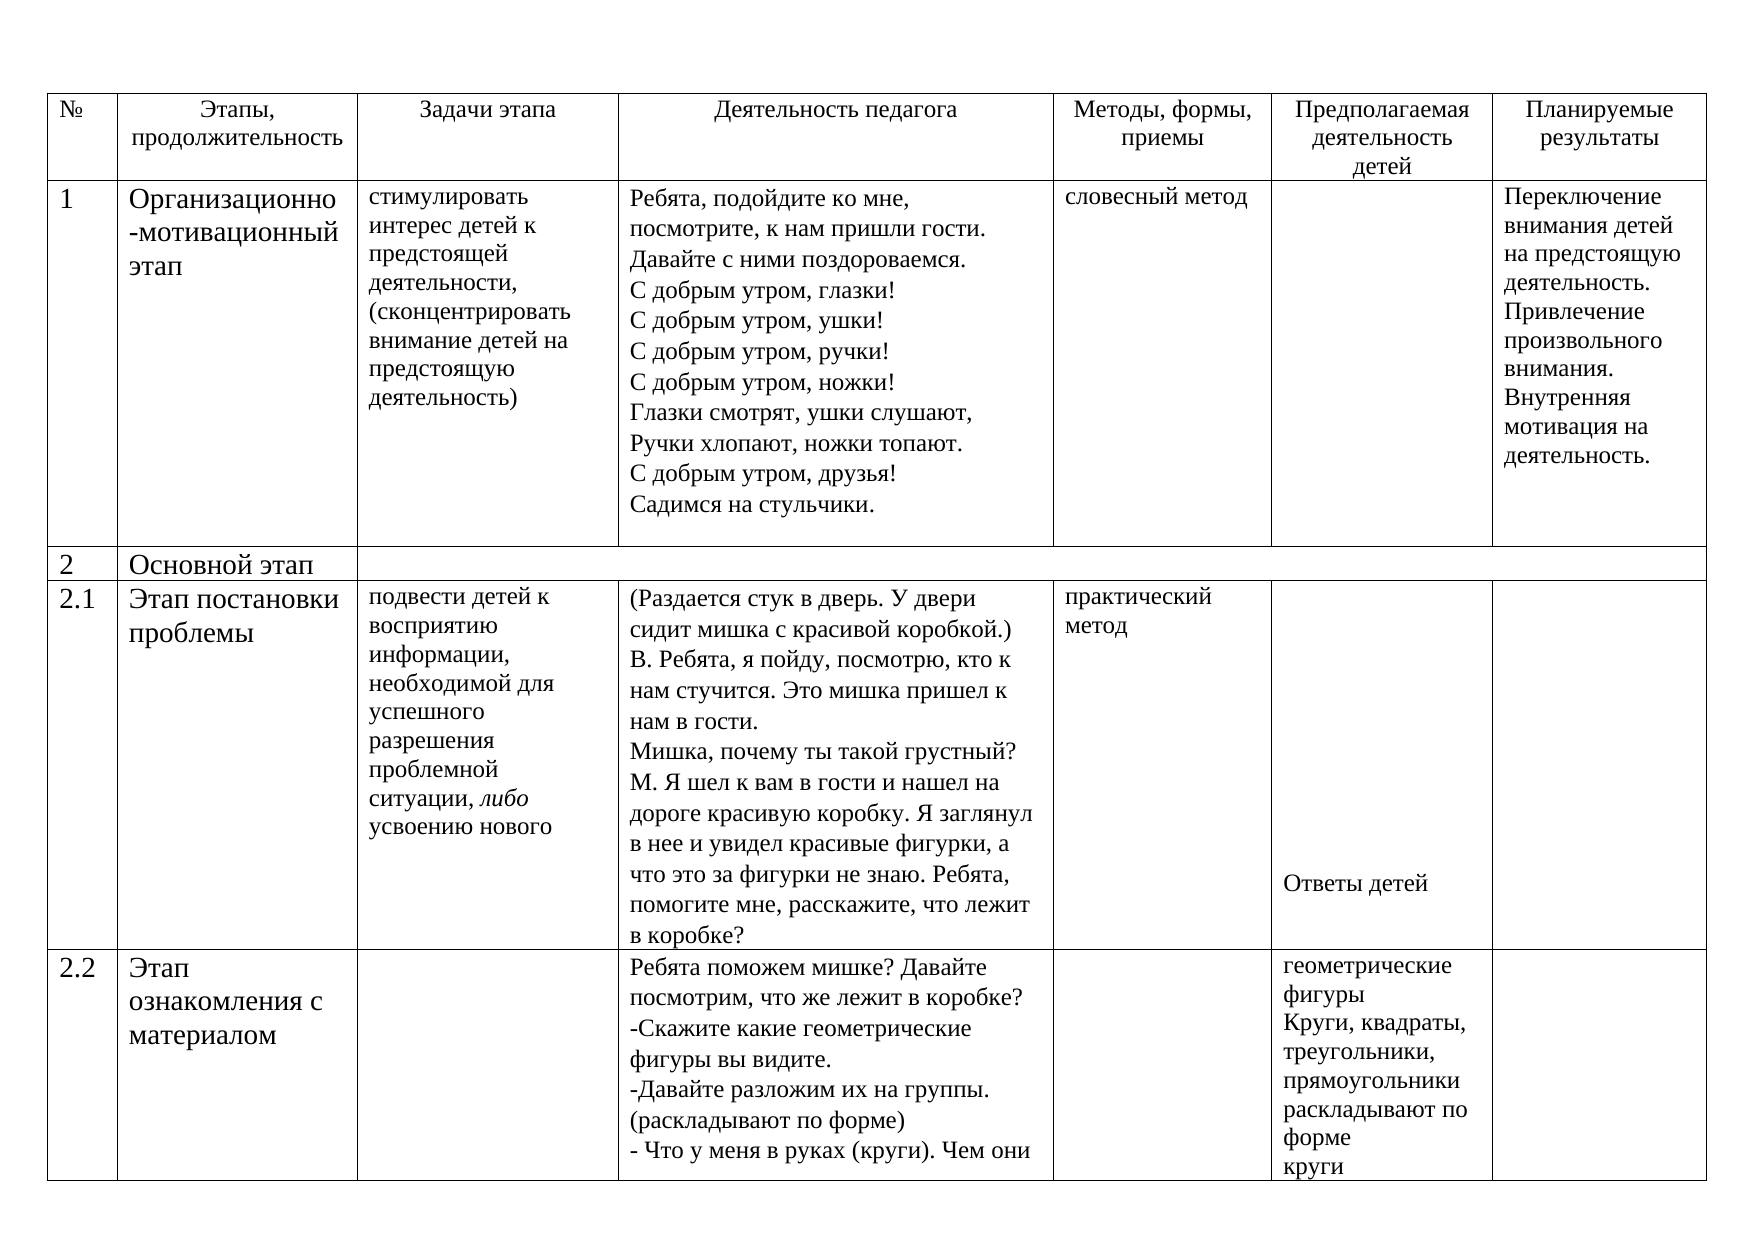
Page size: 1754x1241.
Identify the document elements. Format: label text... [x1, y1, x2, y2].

table_cell 2.1 [48, 581, 117, 949]
table_cell 2 [48, 547, 117, 580]
table_cell Ребята, подойдите ко мне, посмотрите, к нам пришли гости. Давайте с ними поздороваемся. С добрым утром, глазки! С добрым утром, ушки! С добрым утром, ручки! С добрым утром, ножки! Глазки смотрят, ушки слушают, Ручки хлопают, ножки топают. С добрым утром, друзья! Садимся на стульчики. [619, 181, 1053, 546]
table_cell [118, 950, 357, 1180]
table_cell [1054, 950, 1271, 1180]
table_cell [358, 950, 618, 1180]
table_cell [1272, 181, 1492, 546]
table_cell Ответы детей [1272, 581, 1492, 949]
table_header Этапы, продолжительность [118, 94, 357, 180]
table_cell подвести детей к восприятию информации, необходимой для успешного разрешения проблемной ситуации, либо усвоению нового [358, 581, 618, 949]
table_cell 2.2 [48, 950, 117, 1180]
table_header Предполагаемая деятельность детей [1272, 94, 1492, 180]
table_cell практический метод [1054, 581, 1271, 949]
table_cell стимулировать интерес детей к предстоящей деятельности, (сконцентрировать внимание детей на предстоящую деятельность) [358, 181, 618, 546]
table_cell [1493, 581, 1706, 949]
table_header Деятельность педагога [619, 94, 1053, 180]
table_header Методы, формы, приемы [1054, 94, 1271, 180]
table_header Планируемые результаты [1493, 94, 1706, 180]
table_header № [48, 94, 117, 180]
table_cell Основной этап [118, 547, 357, 580]
table_cell 1 [48, 181, 117, 546]
table_cell Переключение внимания детей на предстоящую деятельность. Привлечение произвольного внимания. Внутренняя мотивация на деятельность. [1493, 181, 1706, 546]
table_cell Этап постановки проблемы [118, 581, 357, 949]
table_cell [358, 547, 1706, 580]
table_header Задачи этапа [358, 94, 618, 180]
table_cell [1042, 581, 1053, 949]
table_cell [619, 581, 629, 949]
table_cell [1493, 950, 1706, 1180]
table_cell Организационно-мотивационный этап [118, 181, 357, 546]
table_cell словесный метод [1054, 181, 1271, 546]
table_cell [1272, 950, 1492, 1180]
